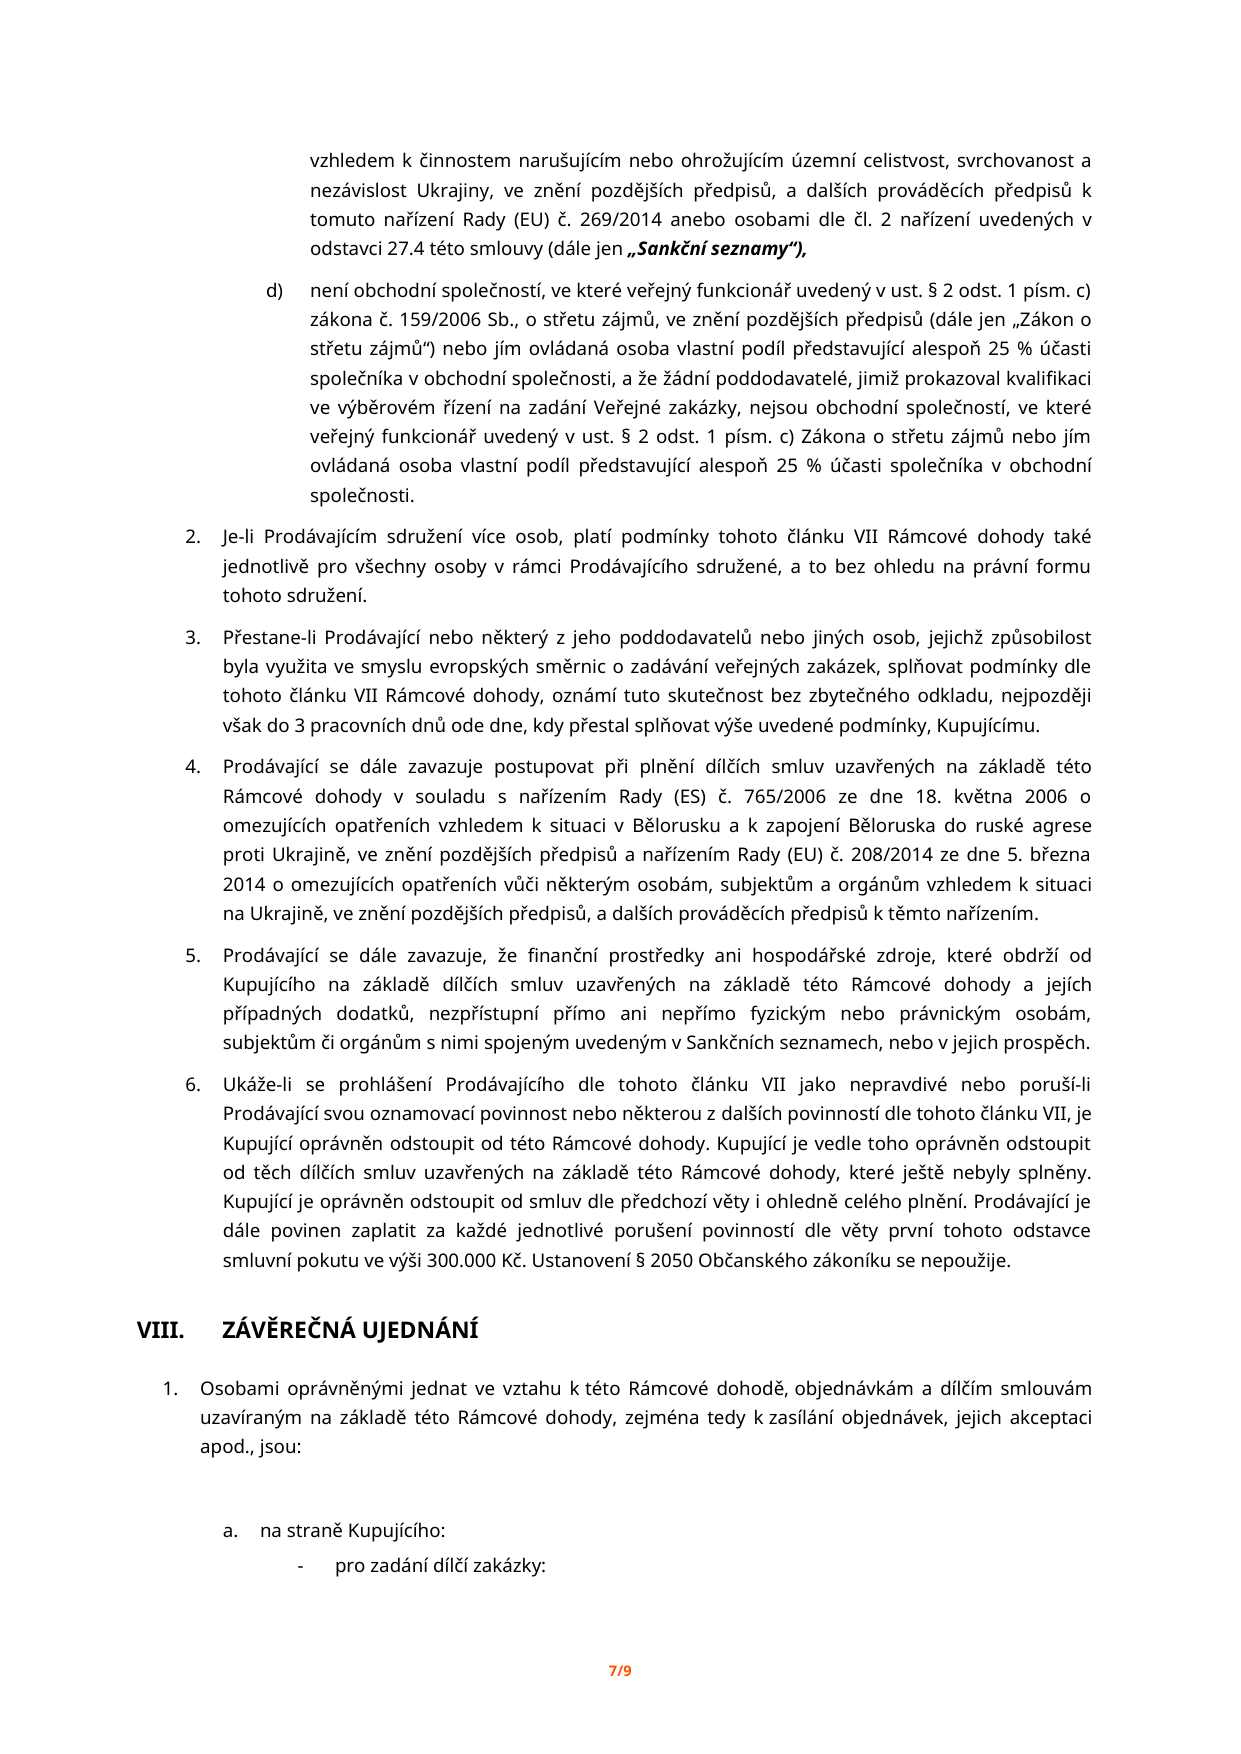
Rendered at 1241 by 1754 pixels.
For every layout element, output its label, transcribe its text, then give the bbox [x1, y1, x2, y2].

list Přestane-li Prodávající nebo některý z jeho poddodavatelů nebo jiných osob, jejichž způsobilost byla využita ve smyslu evropských směrnic o zadávání veřejných zakázek, splňovat podmínky dle tohoto článku VII Rámcové dohody, oznámí tuto skutečnost bez zbytečného odkladu, nejpozději však do 3 pracovních dnů ode dne, kdy přestal splňovat výše uvedené podmínky, Kupujícímu. [185, 624, 1093, 737]
list Je-li Prodávajícím sdružení více osob, platí podmínky tohoto článku VII Rámcové dohody také jednotlivě pro všechny osoby v rámci Prodávajícího sdružené, a to bez ohledu na právní formu tohoto sdružení. [185, 524, 1093, 608]
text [266, 148, 1093, 261]
list ZÁVĚREČNÁ UJEDNÁNÍ [185, 1314, 1093, 1345]
text není obchodní společností, ve které veřejný funkcionář uvedený v ust. § 2 odst. 1 písm. c) zákona č. 159/2006 Sb., o střetu zájmů, ve znění pozdějších předpisů (dále jen „Zákon o střetu zájmů“) nebo jím ovládaná osoba vlastní podíl představující alespoň 25 % účasti společníka v obchodní společnosti, a že žádní poddodavatelé, jimiž prokazoval kvalifikaci ve výběrovém řízení na zadání Veřejné zakázky, nejsou obchodní společností, ve které veřejný funkcionář uvedený v ust. § 2 odst. 1 písm. c) Zákona o střetu zájmů nebo jím ovládaná osoba vlastní podíl představující alespoň 25 % účasti společníka v obchodní společnosti. [266, 277, 1093, 508]
list Ukáže-li se prohlášení Prodávajícího dle tohoto článku VII jako nepravdivé nebo poruší-li Prodávající svou oznamovací povinnost nebo některou z dalších povinností dle tohoto článku VII, je Kupující oprávněn odstoupit od této Rámcové dohody. Kupující je vedle toho oprávněn odstoupit od těch dílčích smluv uzavřených na základě této Rámcové dohody, které ještě nebyly splněny. Kupující je oprávněn odstoupit od smluv dle předchozí věty i ohledně celého plnění. Prodávající je dále povinen zaplatit za každé jednotlivé porušení povinností dle věty první tohoto odstavce smluvní pokutu ve výši 300.000 Kč. Ustanovení § 2050 Občanského zákoníku se nepoužije. [185, 1071, 1093, 1273]
list pro zadání dílčí zakázky: [297, 1552, 1093, 1578]
list Prodávající se dále zavazuje postupovat při plnění dílčích smluv uzavřených na základě této Rámcové dohody v souladu s nařízením Rady (ES) č. 765/2006 ze dne 18. května 2006 o omezujících opatřeních vzhledem k situaci v Bělorusku a k zapojení Běloruska do ruské agrese proti Ukrajině, ve znění pozdějších předpisů a nařízením Rady (EU) č. 208/2014 ze dne 5. března 2014 o omezujících opatřeních vůči některým osobám, subjektům a orgánům vzhledem k situaci na Ukrajině, ve znění pozdějších předpisů, a dalších prováděcích předpisů k těmto nařízením. [185, 754, 1093, 926]
list Prodávající se dále zavazuje, že finanční prostředky ani hospodářské zdroje, které obdrží od Kupujícího na základě dílčích smluv uzavřených na základě této Rámcové dohody a jejích případných dodatků, nezpřístupní přímo ani nepřímo fyzickým nebo právnickým osobám, subjektům či orgánům s nimi spojeným uvedeným v Sankčních seznamech, nebo v jejich prospěch. [185, 942, 1093, 1055]
list na straně Kupujícího: [223, 1517, 1093, 1542]
list Osobami oprávněnými jednat ve vztahu k této Rámcové dohodě, objednávkám a dílčím smlouvám uzavíraným na základě této Rámcové dohody, zejména tedy k zasílání objednávek, jejich akceptaci apod., jsou: [162, 1375, 1093, 1459]
